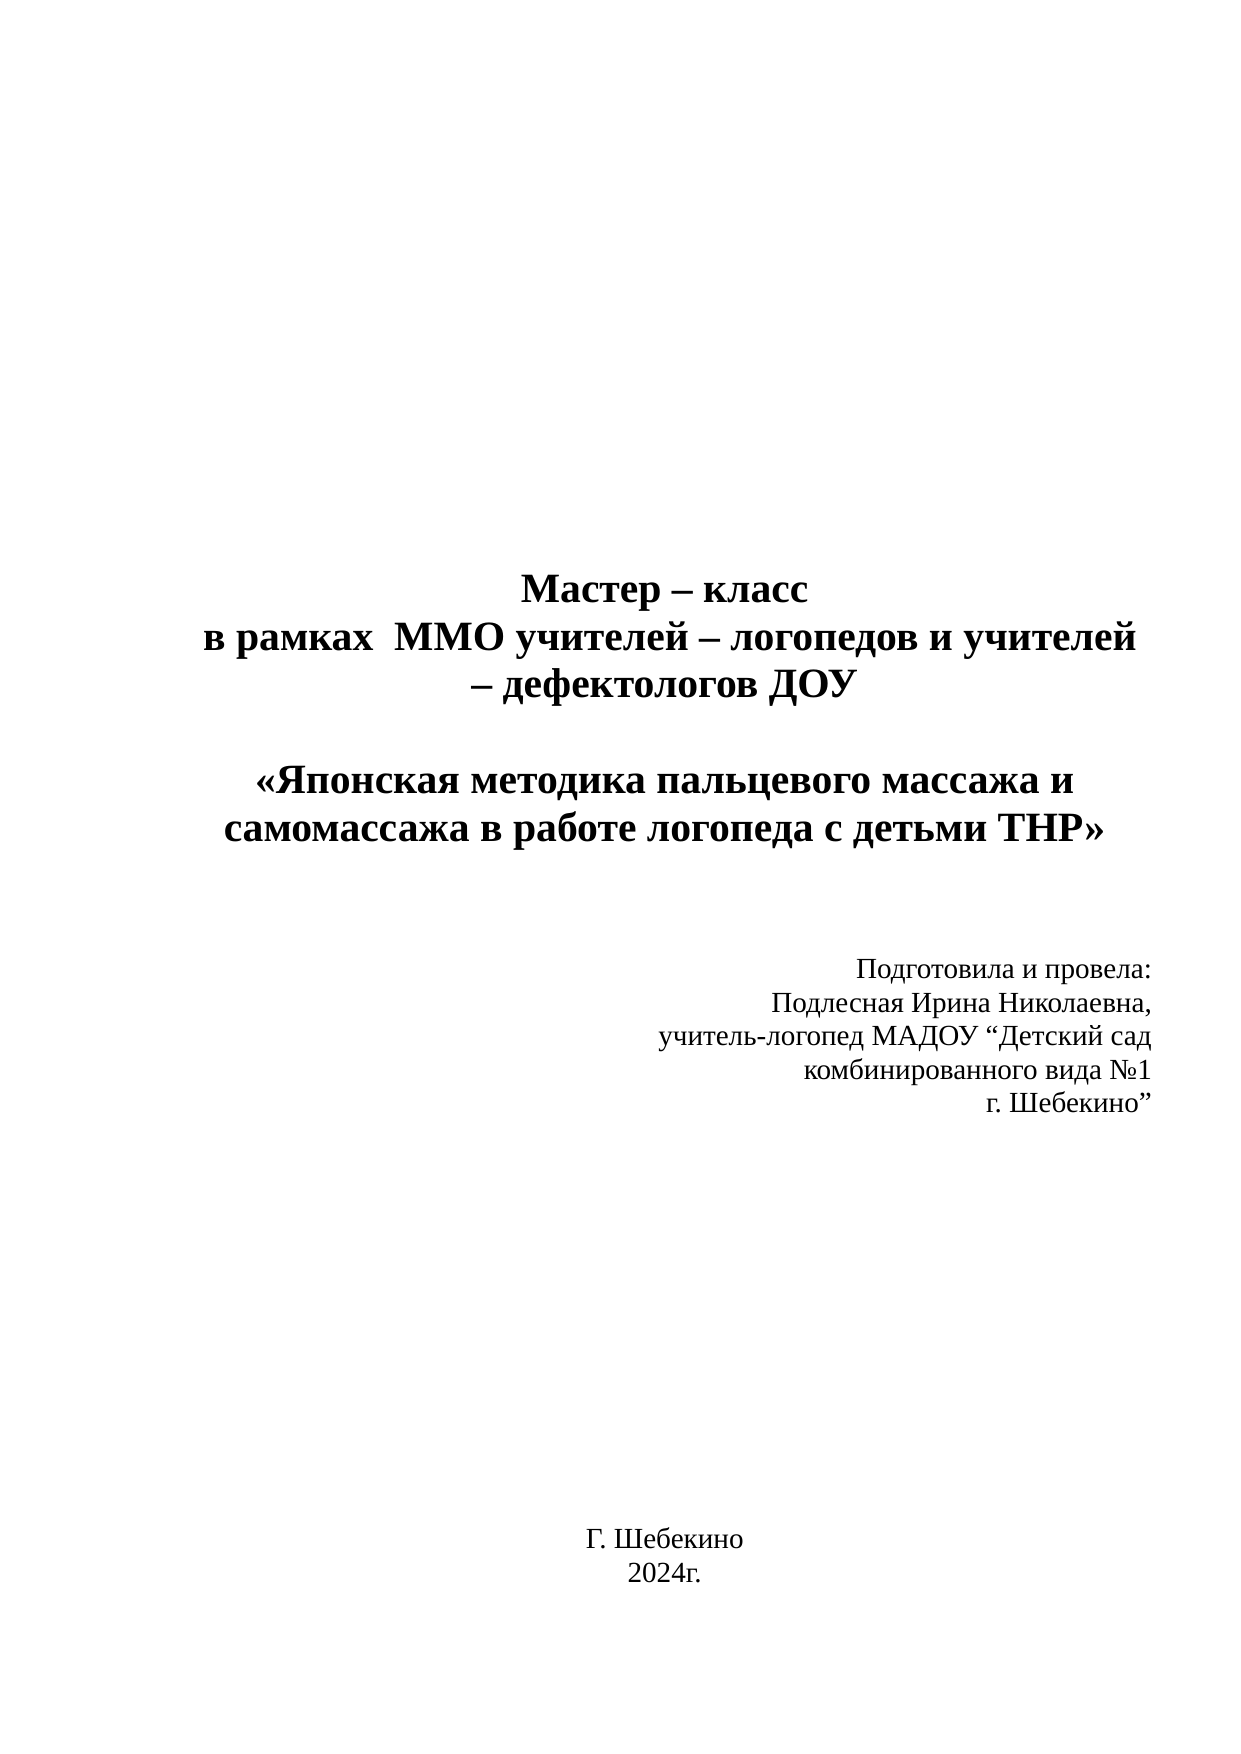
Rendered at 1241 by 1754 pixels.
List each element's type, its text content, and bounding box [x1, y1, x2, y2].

text учитель-логопед МАДОУ “Детский сад [177, 1018, 1152, 1052]
text комбинированного вида №1 [177, 1052, 1152, 1085]
text в рамках ММО учителей – логопедов и учителей – дефектологов ДОУ [177, 611, 1152, 707]
text «Японская методика пальцевого массажа и самомассажа в работе логопеда с детьми ТНР» [177, 707, 1152, 851]
text г. Шебекино” [177, 1085, 1152, 1119]
text 2024г. [177, 1555, 1152, 1588]
text Мастер – класс [177, 563, 1152, 611]
text Г. Шебекино [177, 1521, 1152, 1555]
text Подлесная Ирина Николаевна, [177, 985, 1152, 1018]
text Подготовила и провела: [177, 951, 1152, 985]
